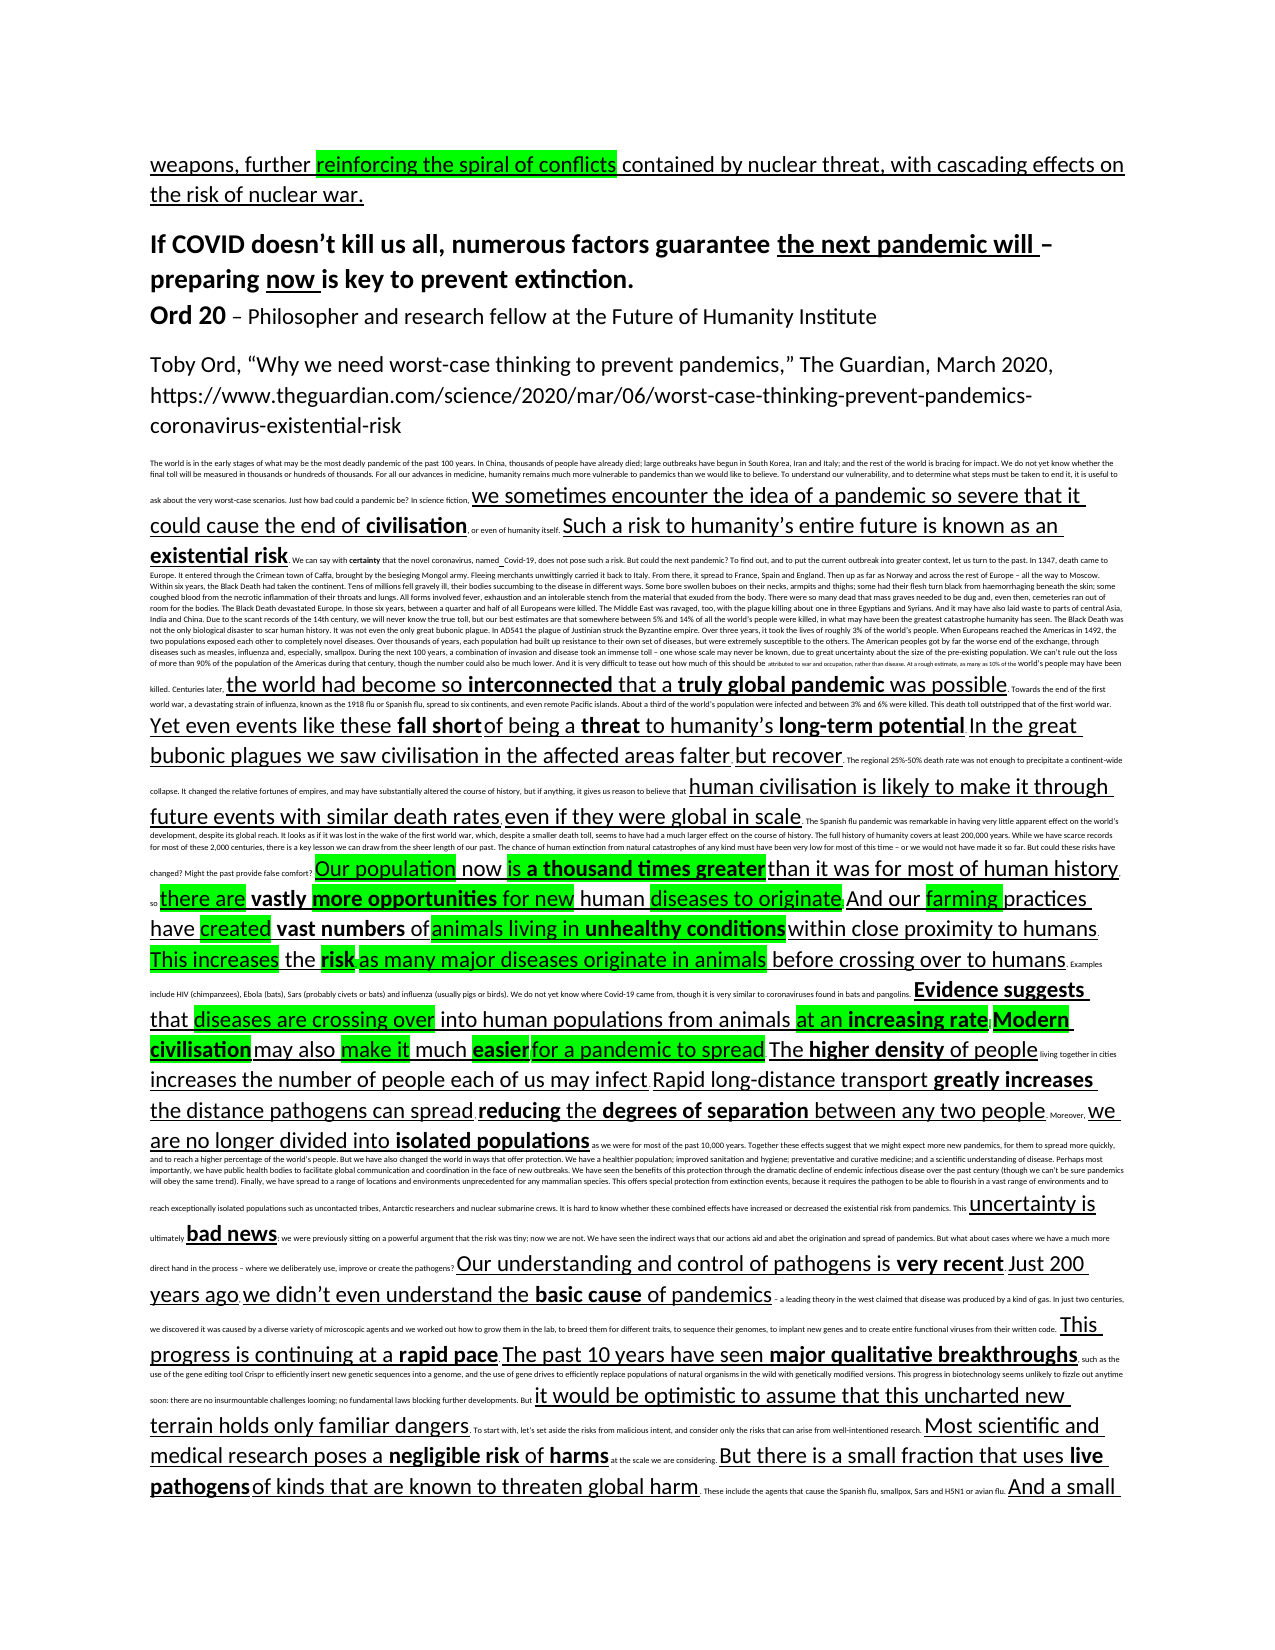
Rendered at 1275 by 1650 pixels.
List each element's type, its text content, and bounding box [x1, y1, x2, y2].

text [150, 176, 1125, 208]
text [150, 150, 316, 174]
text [150, 458, 1125, 1500]
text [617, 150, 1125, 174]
text Toby Ord, “Why we need worst-case thinking to prevent pandemics,” The Guardian, March 2020, https://www.theguardian.com/science/2020/mar/06/worst-case-thinking-prevent-pandemics-coronavirus-existential-risk [150, 351, 1125, 439]
text Ord 20 – Philosopher and research fellow at the Future of Humanity Institute [150, 298, 1125, 331]
subtitle If COVID doesn’t kill us all, numerous factors guarantee the next pandemic will – preparing now is key to prevent extinction. [150, 227, 1125, 296]
